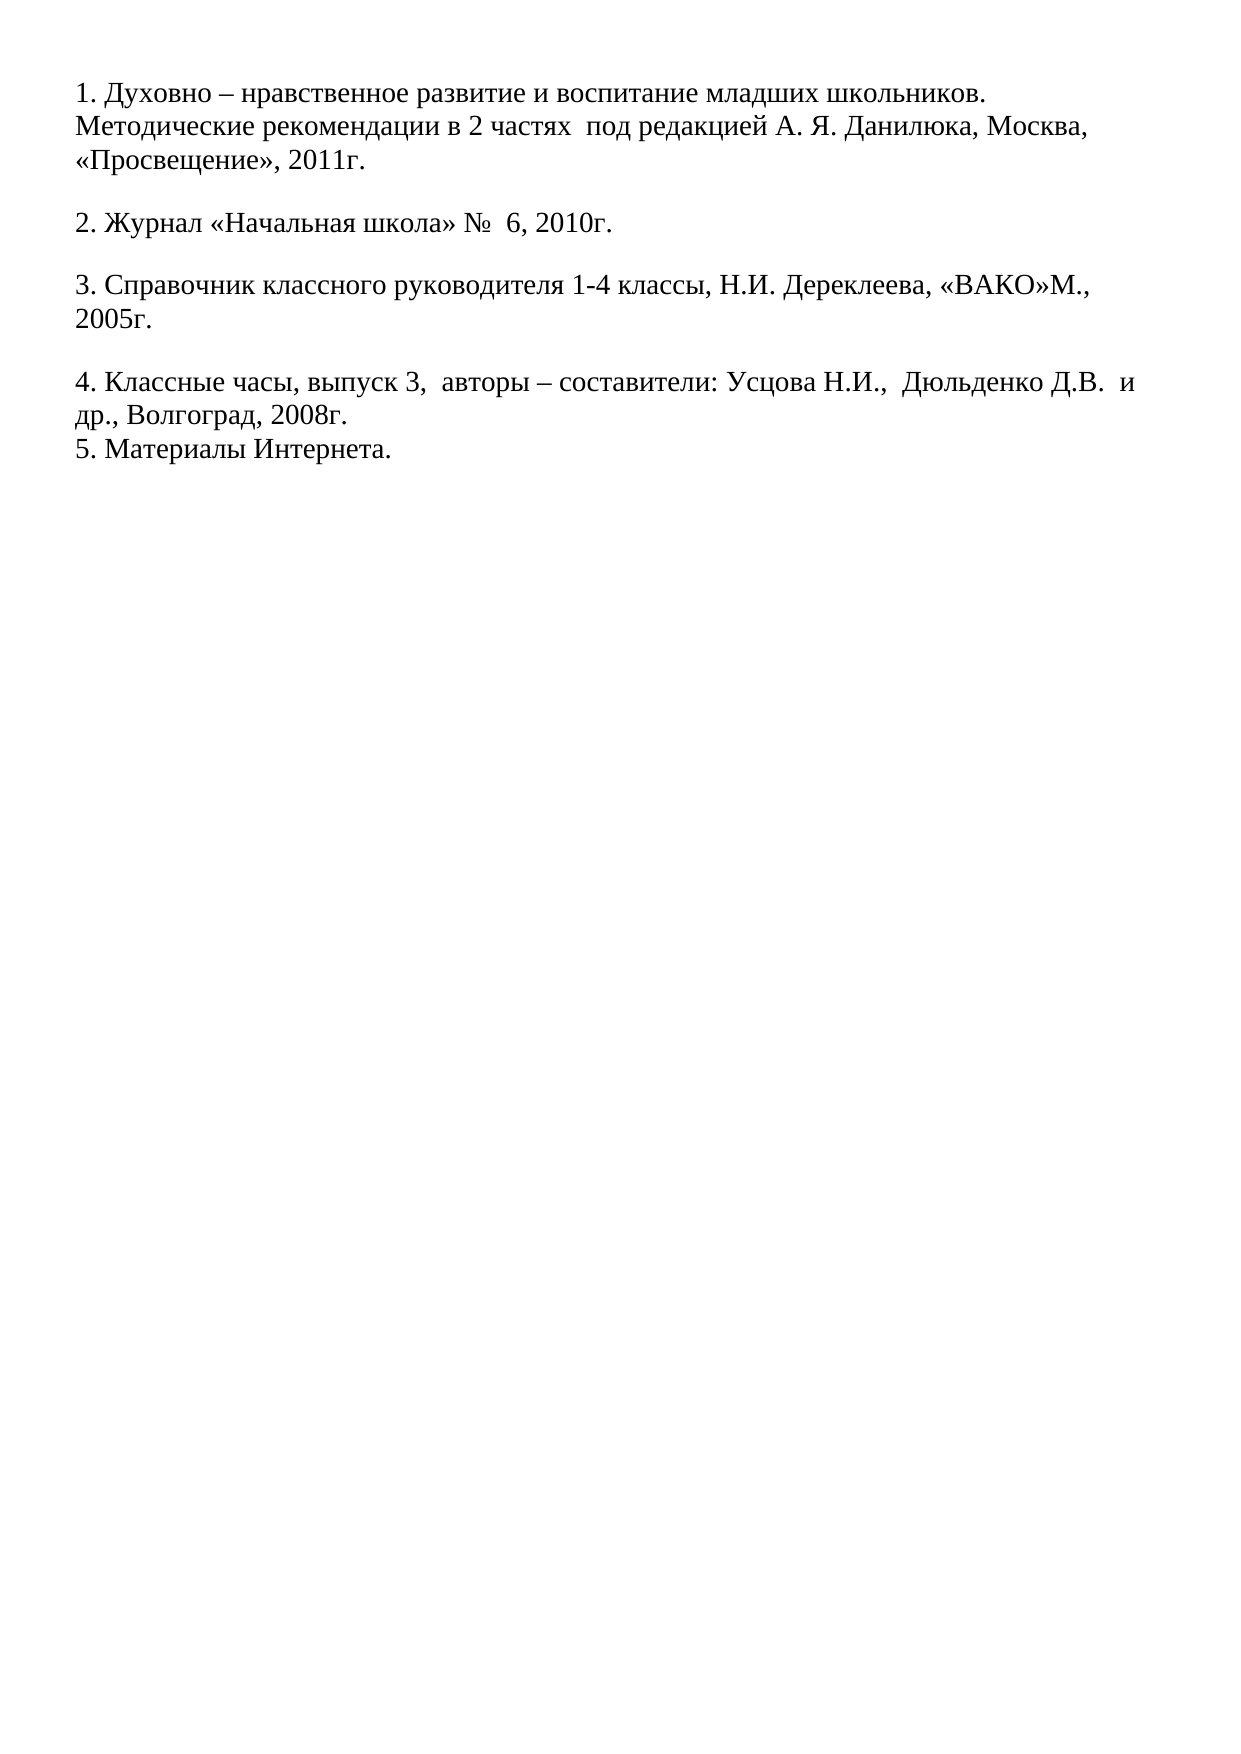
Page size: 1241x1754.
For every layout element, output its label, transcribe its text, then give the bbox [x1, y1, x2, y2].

text 2. Журнал «Начальная школа» № 6, 2010г. [75, 205, 1165, 238]
text 3. Справочник классного руководителя 1-4 классы, Н.И. Дереклеева, «ВАКО»М., 2005г. [75, 267, 1165, 334]
text 1. Духовно – нравственное развитие и воспитание младших школьников. Методические рекомендации в 2 частях под редакцией А. Я. Данилюка, Москва, «Просвещение», 2011г. [75, 75, 1165, 176]
text 4. Классные часы, выпуск 3, авторы – составители: Усцова Н.И., Дюльденко Д.В. и др., Волгоград, 2008г. [75, 364, 1165, 431]
text 5. Материалы Интернета. [75, 431, 1165, 464]
